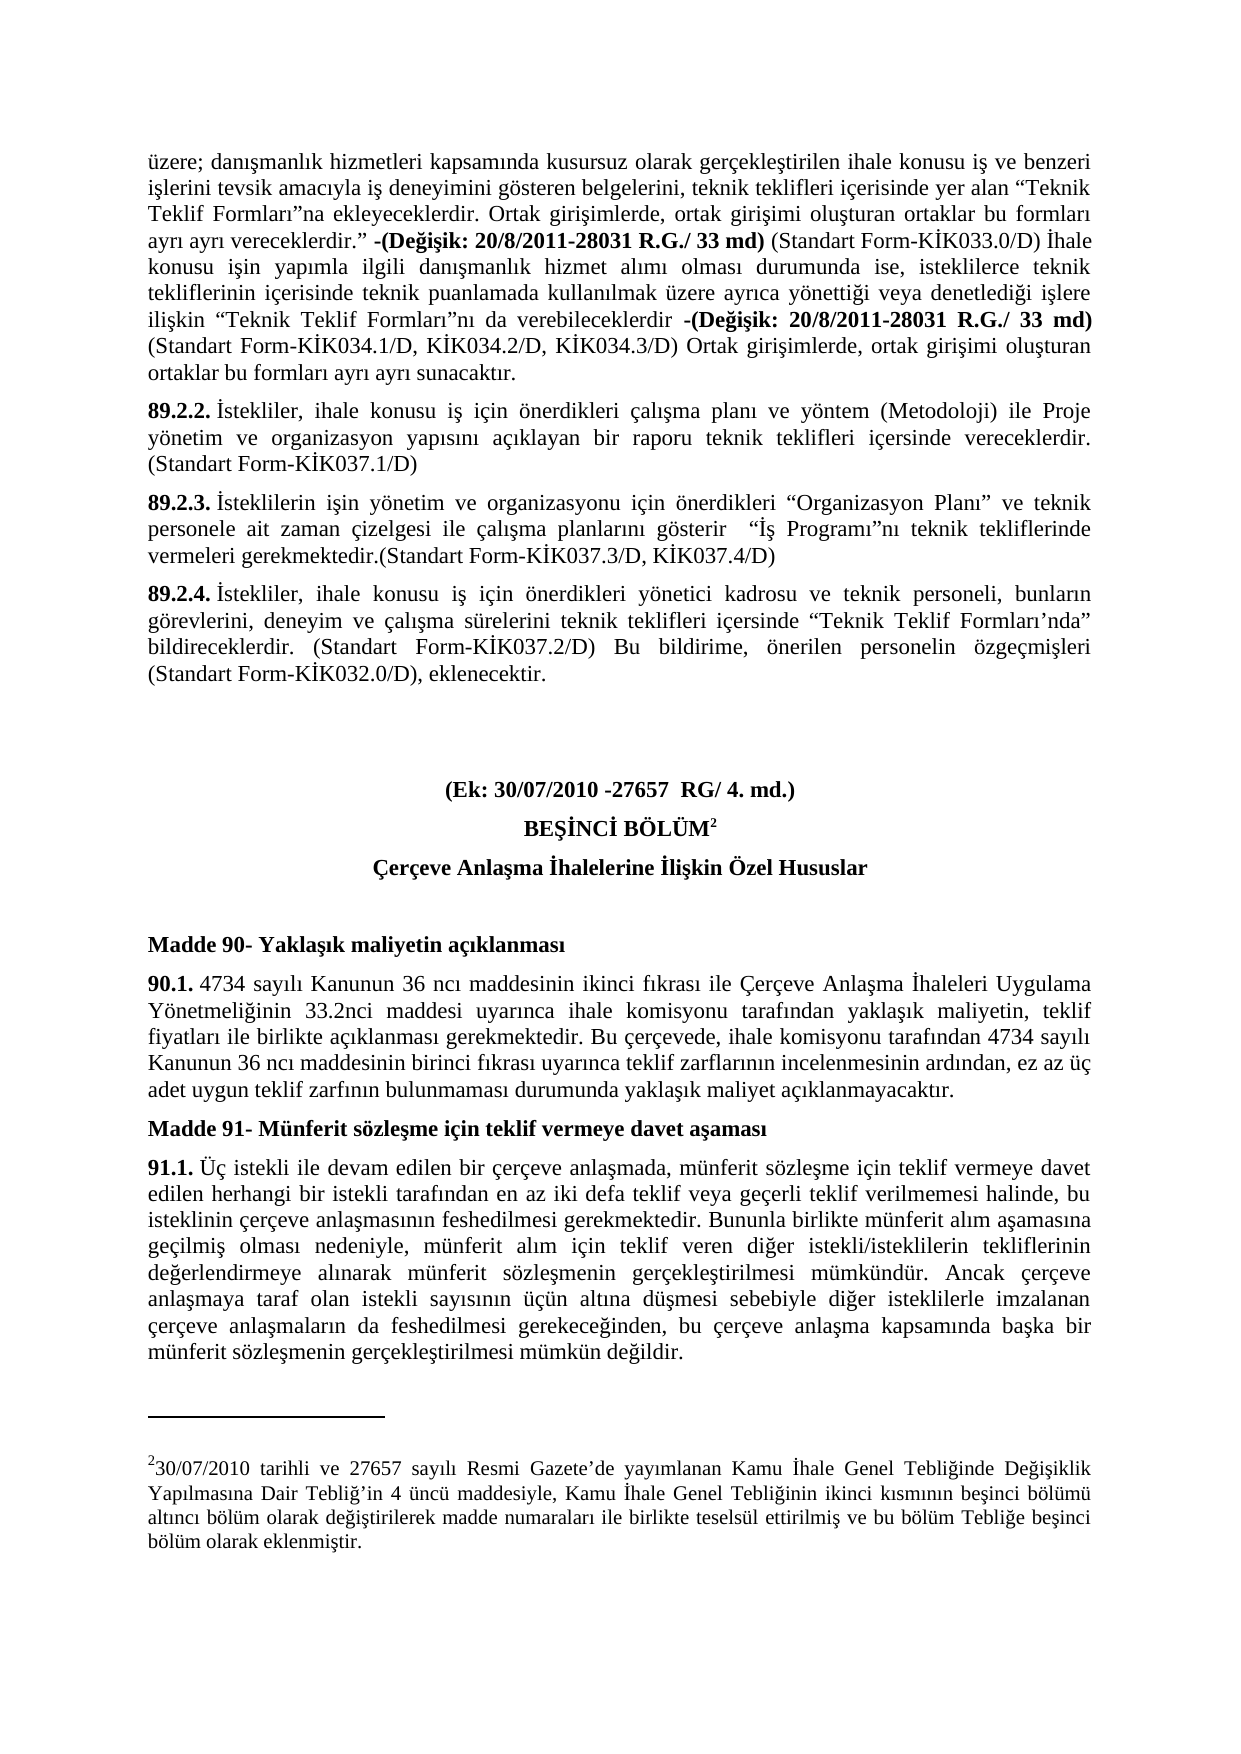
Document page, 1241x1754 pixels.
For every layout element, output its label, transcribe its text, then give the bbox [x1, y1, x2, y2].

text 89.2.2. İstekliler, ihale konusu iş için önerdikleri çalışma planı ve yöntem (Metodoloji) ile Proje yönetim ve organizasyon yapısını açıklayan bir raporu teknik teklifleri içersinde vereceklerdir. (Standart Form-KİK037.1/D) [148, 397, 1092, 476]
title (Ek: 30/07/2010 -27657 RG/ 4. md.) [148, 776, 1092, 802]
text 89.2.4. İstekliler, ihale konusu iş için önerdikleri yönetici kadrosu ve teknik personeli, bunların görevlerini, deneyim ve çalışma sürelerini teknik teklifleri içersinde “Teknik Teklif Formları’nda” bildireceklerdir. (Standart Form-KİK037.2/D) Bu bildirime, önerilen personelin özgeçmişleri (Standart Form-KİK032.0/D), eklenecektir. [148, 581, 1092, 686]
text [148, 148, 1092, 385]
text 89.2.3. İsteklilerin işin yönetim ve organizasyonu için önerdikleri “Organizasyon Planı” ve teknik personele ait zaman çizelgesi ile çalışma planlarını gösterir “İş Programı”nı teknik tekliflerinde vermeleri gerekmektedir.(Standart Form-KİK037.3/D, KİK037.4/D) [148, 489, 1092, 568]
text Çerçeve Anlaşma İhalelerine İlişkin Özel Hususlar [148, 854, 1092, 880]
text Madde 90- Yaklaşık maliyetin açıklanması [148, 932, 1092, 958]
text 90.1. 4734 sayılı Kanunun 36 ncı maddesinin ikinci fıkrası ile Çerçeve Anlaşma İhaleleri Uygulama Yönetmeliğinin 33.2nci maddesi uyarınca ihale komisyonu tarafından yaklaşık maliyetin, teklif fiyatları ile birlikte açıklanması gerekmektedir. Bu çerçevede, ihale komisyonu tarafından 4734 sayılı Kanunun 36 ncı maddesinin birinci fıkrası uyarınca teklif zarflarının incelenmesinin ardından, ez az üç adet uygun teklif zarfının bulunmaması durumunda yaklaşık maliyet açıklanmayacaktır. [148, 970, 1092, 1102]
text Madde 91- Münferit sözleşme için teklif vermeye davet aşaması [148, 1115, 1092, 1141]
title BEŞİNCİ BÖLÜM [148, 815, 1092, 841]
text 91.1. Üç istekli ile devam edilen bir çerçeve anlaşmada, münferit sözleşme için teklif vermeye davet edilen herhangi bir istekli tarafından en az iki defa teklif veya geçerli teklif verilmemesi halinde, bu isteklinin çerçeve anlaşmasının feshedilmesi gerekmektedir. Bununla birlikte münferit alım aşamasına geçilmiş olması nedeniyle, münferit alım için teklif veren diğer istekli/isteklilerin tekliflerinin değerlendirmeye alınarak münferit sözleşmenin gerçekleştirilmesi mümkündür. Ancak çerçeve anlaşmaya taraf olan istekli sayısının üçün altına düşmesi sebebiyle diğer isteklilerle imzalanan çerçeve anlaşmaların da feshedilmesi gerekeceğinden, bu çerçeve anlaşma kapsamında başka bir münferit sözleşmenin gerçekleştirilmesi mümkün değildir. [148, 1153, 1092, 1364]
